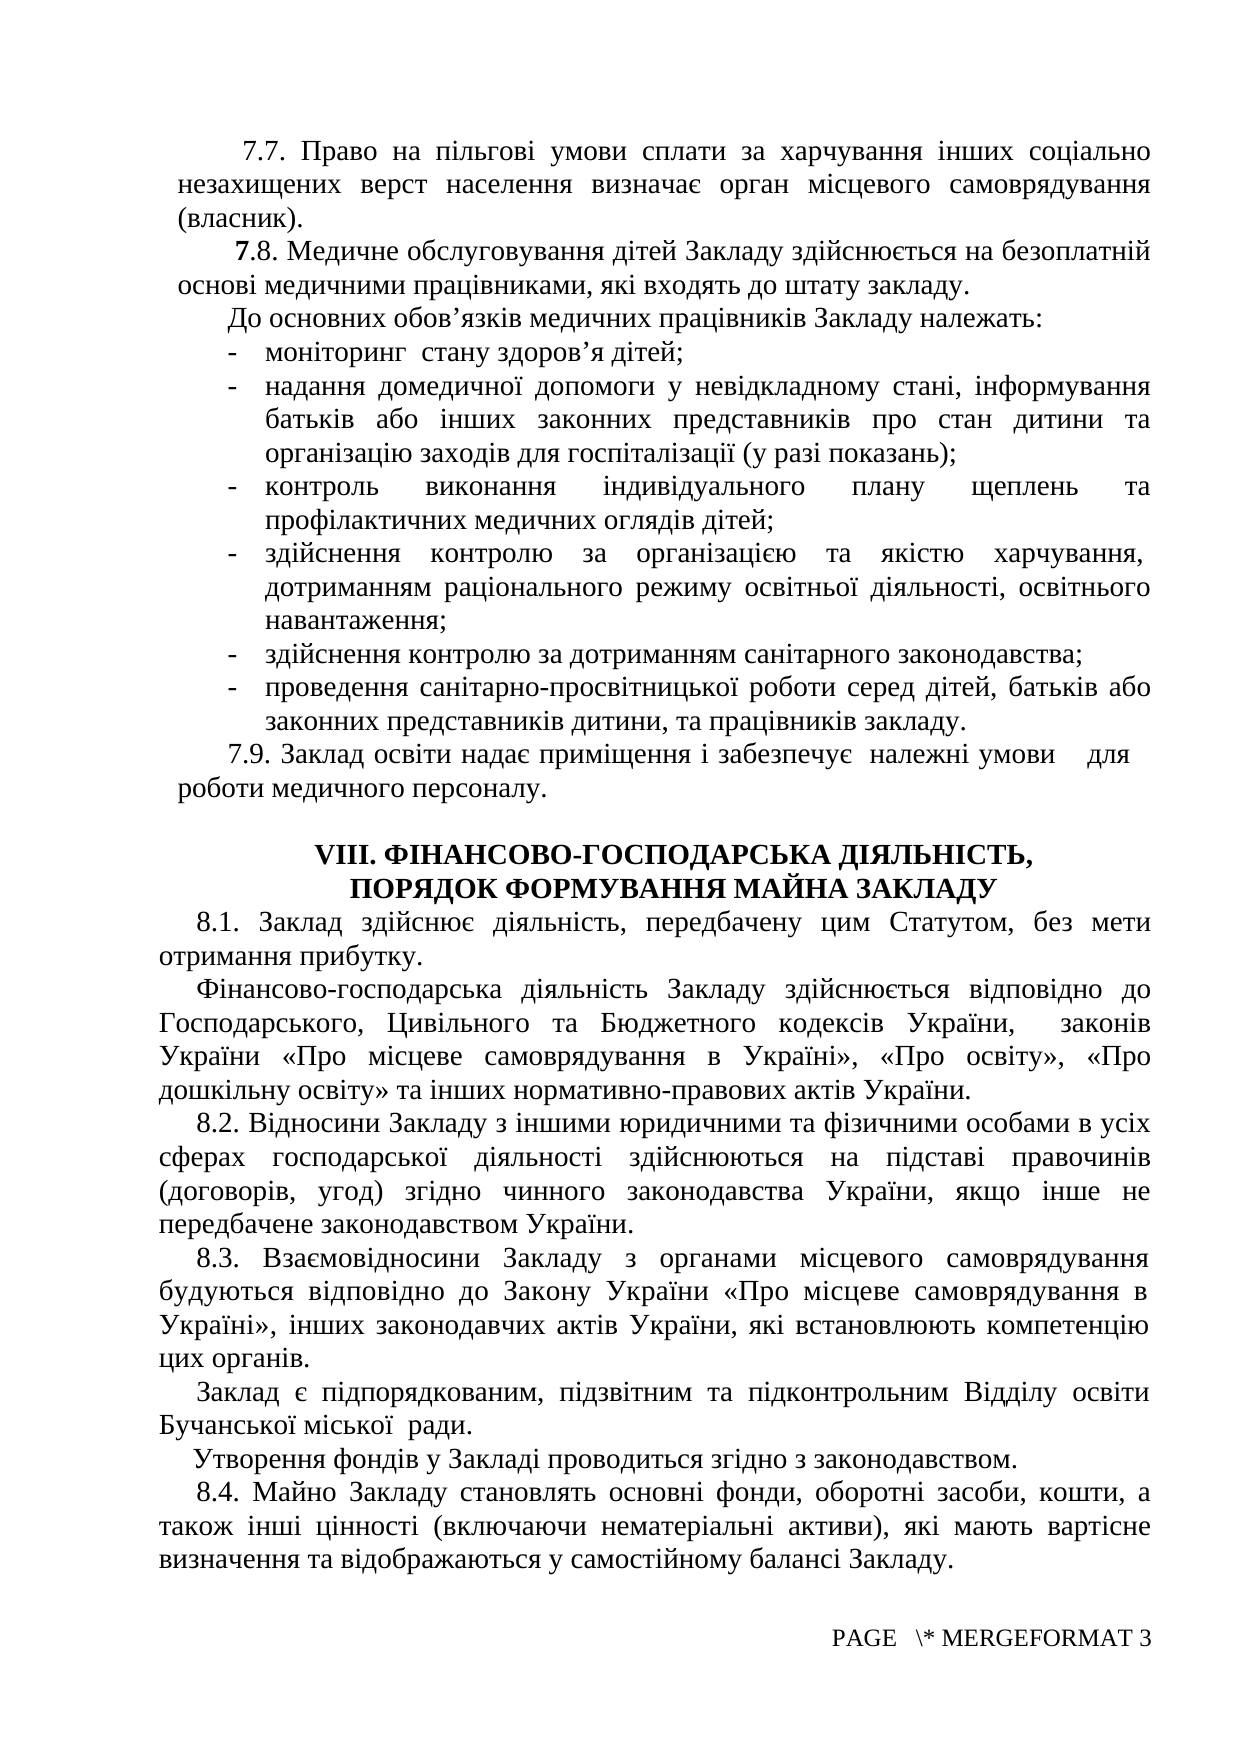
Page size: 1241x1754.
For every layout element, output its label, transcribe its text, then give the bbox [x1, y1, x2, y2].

list здійснення контролю за організацією та якістю харчування, дотриманням раціонального режиму освітньої діяльності, освітнього навантаження; [227, 535, 1152, 636]
list проведення санітарно-просвітницької роботи серед дітей, батьків або законних представників дитини, та працівників закладу. [227, 669, 1152, 737]
text До основних обов’язків медичних працівників Закладу належать: [177, 301, 1152, 334]
list моніторинг стану здоров’я дітей; [227, 334, 1152, 368]
text Утворення фондів у Закладі проводиться згідно з законодавством. [177, 1441, 1231, 1474]
text Заклад є підпорядкованим, підзвітним та підконтрольним Відділу освіти Бучанської міської ради. [158, 1374, 1150, 1441]
text 7.9. Заклад освіти надає приміщення і забезпечує належні умови для роботи медичного персоналу. [177, 737, 1152, 804]
text 8.2. Відносини Закладу з іншими юридичними та фізичними особами в усіх сферах господарської діяльності здійснюються на підставі правочинів (договорів, угод) згідно чинного законодавства України, якщо інше не передбачене законодавством України. [158, 1106, 1152, 1240]
text 8.1. Заклад здійснює діяльність, передбачену цим Статутом, без мети отримання прибутку. [158, 904, 1152, 971]
text 8.4. Майно Закладу становлять основні фонди, оборотні засоби, кошти, а також інші цінності (включаючи нематеріальні активи), які мають вартісне визначення та відображаються у самостійному балансі Закладу. [158, 1474, 1152, 1575]
text 7.8. Медичне обслуговування дітей Закладу здійснюється на безоплатній основі медичними працівниками, які входять до штату закладу. [177, 233, 1152, 301]
list здійснення контролю за дотриманням санітарного законодавства; [227, 636, 1152, 669]
list контроль виконання індивідуального плану щеплень та профілактичних медичних оглядів дітей; [227, 468, 1152, 535]
text VІІІ. фінансово-господарська діяльність, [158, 837, 1152, 871]
list надання домедичної допомоги у невідкладному стані, інформування батьків або інших законних представників про стан дитини та організацію заходів для госпіталізації (у разі показань); [227, 368, 1152, 468]
text 8.3. Взаємовідносини Закладу з органами місцевого самоврядування будуються відповідно до Закону України «Про місцеве самоврядування в Україні», інших законодавчих актів України, які встановлюють компетенцію цих органів. [158, 1240, 1150, 1374]
text Фінансово-господарська діяльність Закладу здійснюється відповідно до Господарського, Цивільного та Бюджетного кодексів України, законів України «Про місцеве самоврядування в Україні», «Про освіту», «Про дошкільну освіту» та інших нормативно-правових актів України. [158, 971, 1152, 1106]
text 7.7. Право на пільгові умови сплати за харчування інших соціально незахищених верст населення визначає орган місцевого самоврядування (власник). [177, 133, 1152, 233]
text порядок формування майна закладу [158, 871, 1152, 904]
